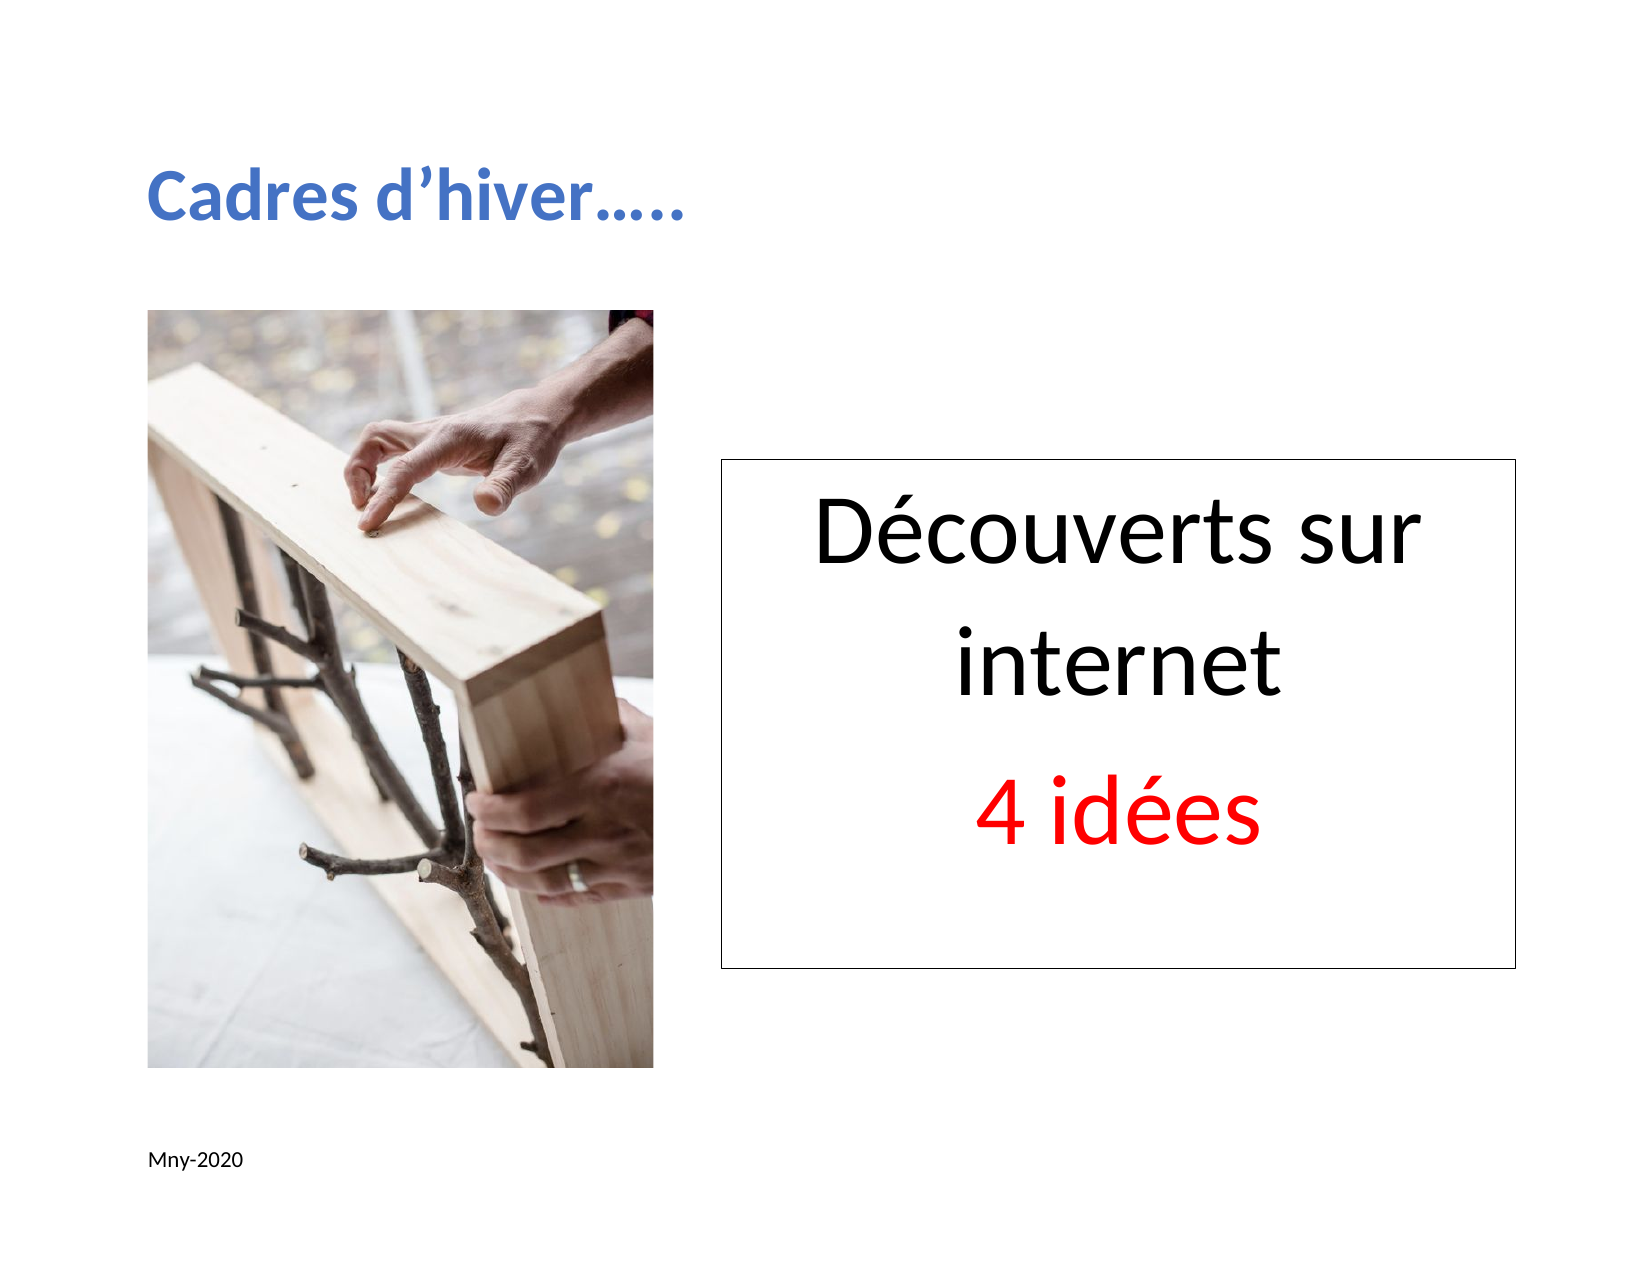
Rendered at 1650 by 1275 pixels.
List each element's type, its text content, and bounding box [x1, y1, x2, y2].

text Cadres d’hiver….. [148, 148, 1502, 239]
picture [147, 310, 654, 1068]
